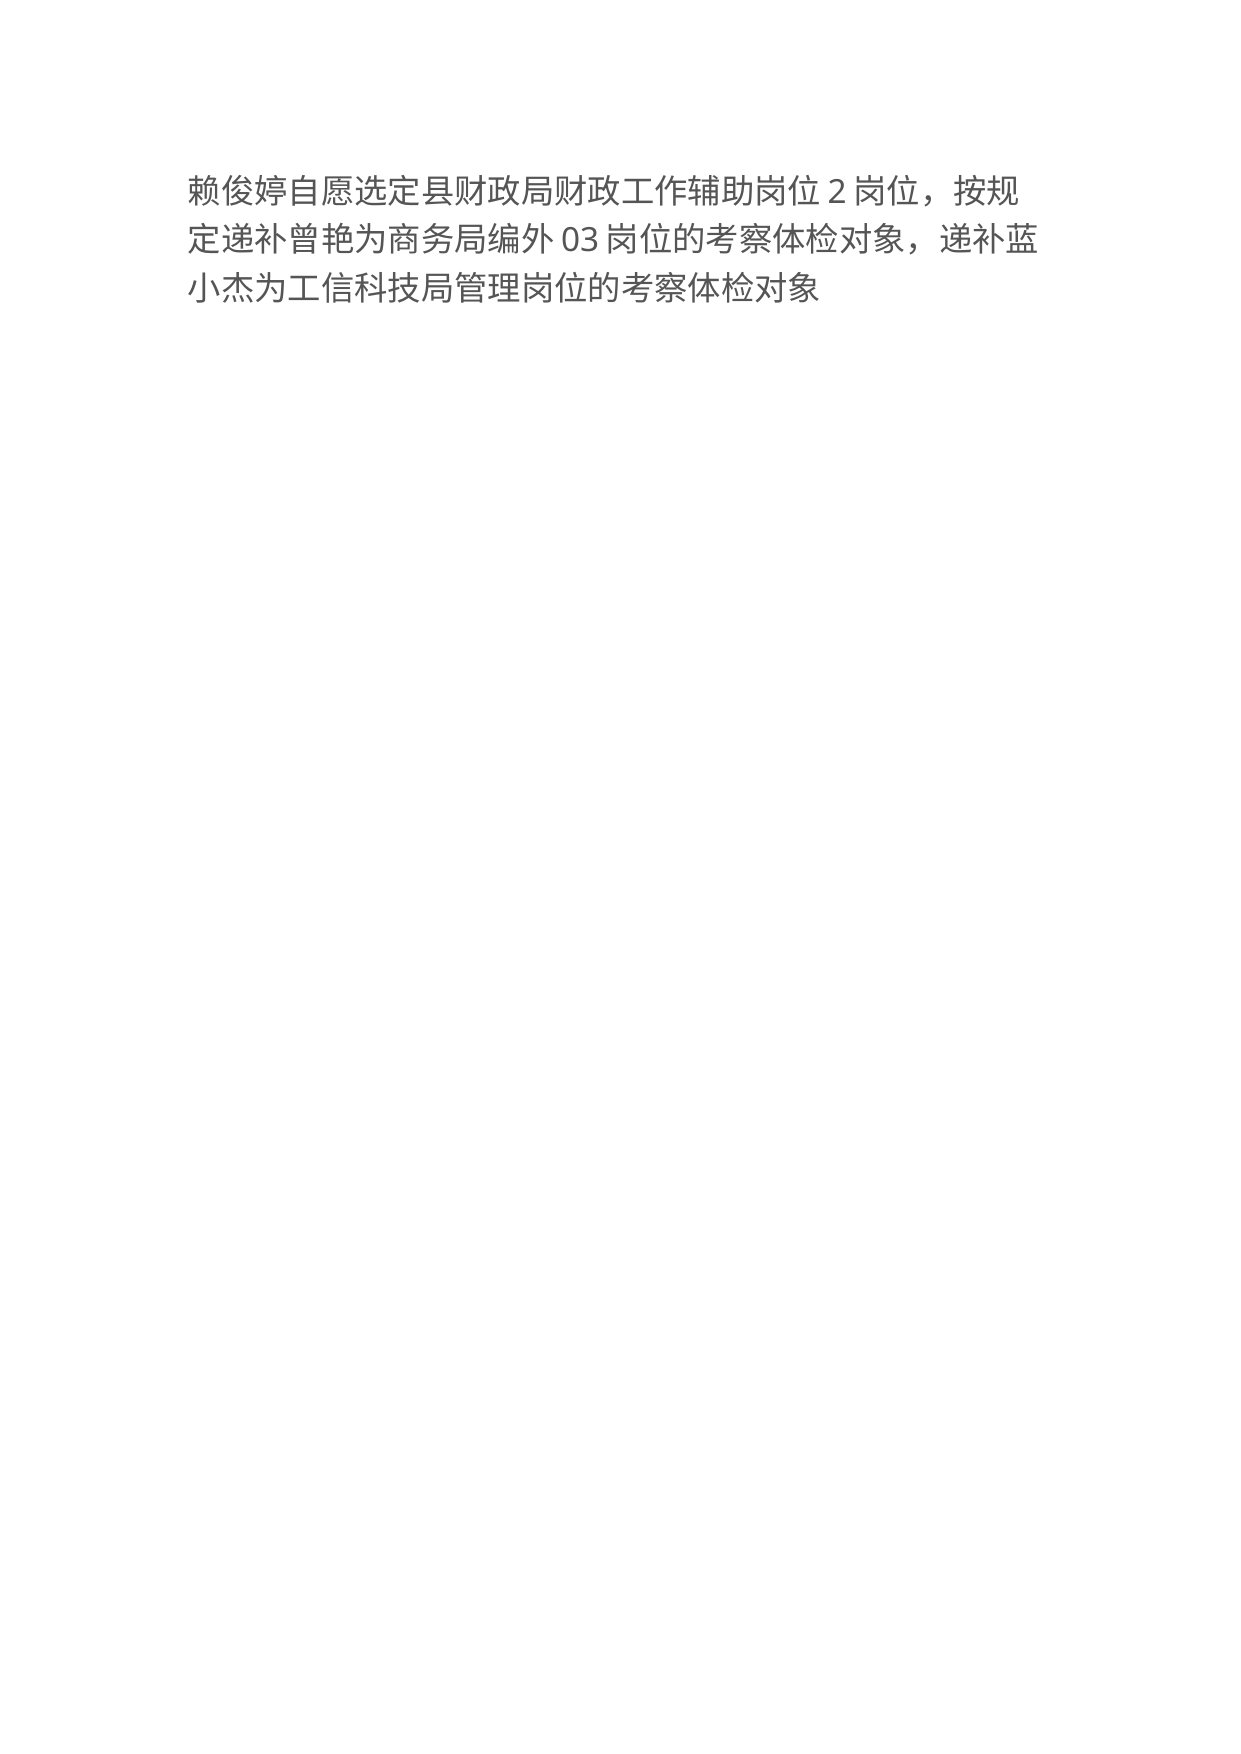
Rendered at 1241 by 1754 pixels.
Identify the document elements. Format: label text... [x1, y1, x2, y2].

text 赖俊婷自愿选定县财政局财政工作辅助岗位2岗位，按规定递补曾艳为商务局编外03岗位的考察体检对象，递补蓝小杰为工信科技局管理岗位的考察体检对象 [187, 164, 1053, 309]
